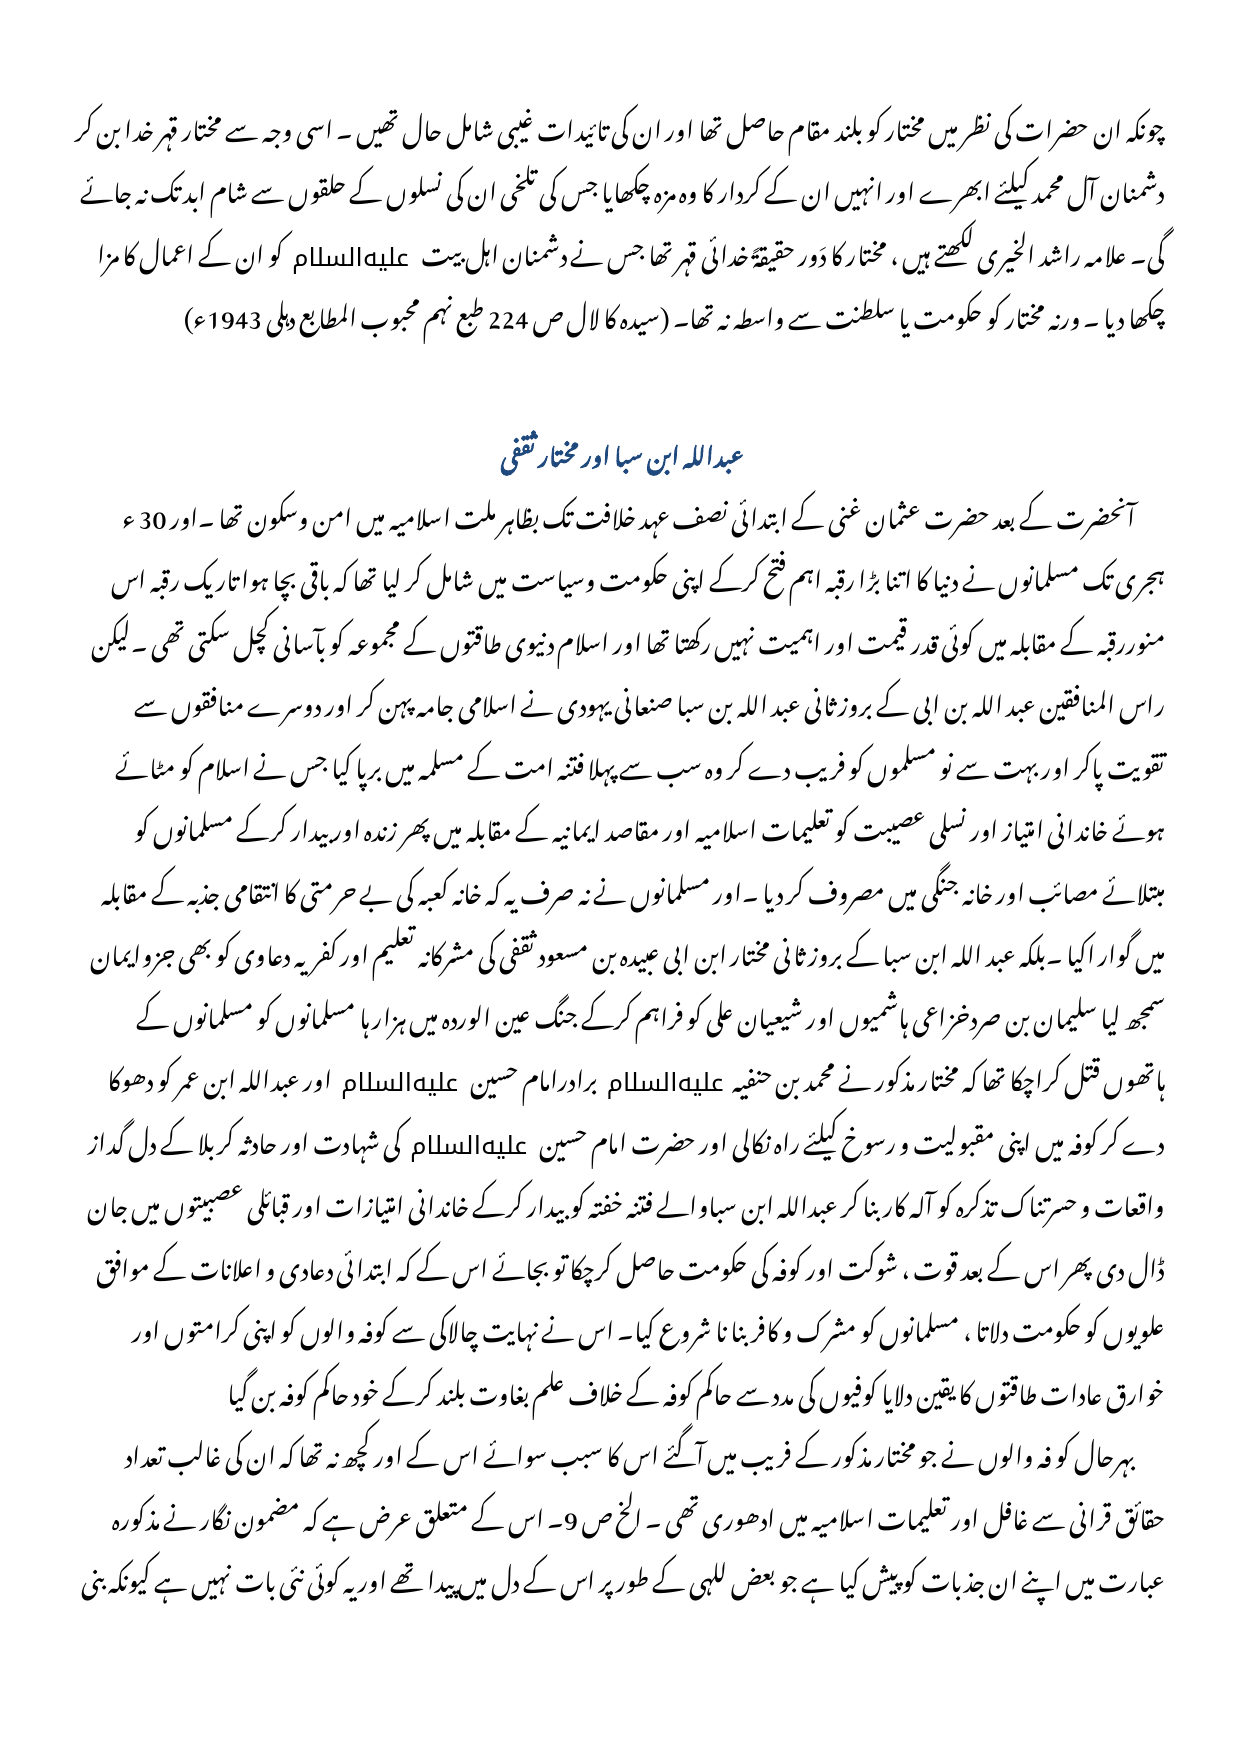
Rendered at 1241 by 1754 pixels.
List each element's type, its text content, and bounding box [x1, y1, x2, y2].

subtitle عبداللہ ابن سبا اور مختار ثقفی [75, 419, 1165, 482]
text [75, 94, 1165, 344]
text آنحضرت کے بعد حضرت عثمان غنی کے ابتدائی نصف عہد خلافت تک بظاہر ملت اسلامیہ میں امن وسکون تھا ۔اور 30 ء ہجری تک مسلمانوں نے دنیا کا اتنا بڑا رقبہ اہم فتح کرکے اپنی حکومت وسیاست میں شامل کر لیا تھا کہ باقی بچا ہوا تاریک رقبہ اس منوررقبہ کے مقابلہ میں کوئی قدر قیمت اور اہمیت نہیں رکھتا تھا اور اسلام دنیوی طاقتوں کے مجموعہ کو بآسانی کچل سکتی تھی ۔لیکن راس المنافقین عبد اللہ بن ابی کے بروز ثانی عبد اللہ بن سبا صنعانی یہودی نے اسلامی جامہ پہن کر اور دوسرے منافقوں سے تقویت پاکر اور بہت سے نو مسلموں کو فریب دے کر وہ سب سے پہلا فتنہ امت کے مسلمہ میں برپا کیا جس نے اسلام کو مٹائے ہوئے خاندانی امتیاز اور نسلی عصیبت کو تعلیمات اسلامیہ اور مقاصد ایمانیہ کے مقابلہ میں پھر زندہ اور بیدار کرکے مسلمانوں کو مبتلائے مصائب اور خانہ جنگی میں مصروف کر دیا ۔اور مسلمانوں نے نہ صرف یہ کہ خانہ کعبہ کی بے حرمتی کا انتقامی جذبہ کے مقابلہ میں گوار اکیا ۔بلکہ عبد اللہ ابن سبا کے بروز ثانی مختار ابن ابی عبیدہ بن مسعود ثقفی کی مشرکانہ تعلیم اور کفریہ دعاوی کو بھی جزوایمان سمجھ لیا سلیمان بن صردخزاعی ہاشمیوں اور شیعیان علی کو فراہم کرکے جنگ عین الوردہ میں ہزار ہا مسلمانوں کو مسلمانوں کے ہاتھوں قتل کراچکا تھا کہ مختار مذکور نے محمد بن حنفیہ عليه‌السلام برادرامام حسین عليه‌السلام اور عبداللہ ابن عمر کو دھوکا دے کر کوفہ میں اپنی مقبولیت و رسوخ کیلئے راہ نکالی اور حضرت امام حسین عليه‌السلام کی شہادت اور حادثہ کربلا کے دل گداز واقعات و حسرتناک تذکرہ کو آلہ کار بنا کر عبداللہ ابن سباوالے فتنہ خفتہ کوبیدار کرکے خاندانی امتیازات اور قبائلی عصبیتوں میں جان ڈال دی پھر اس کے بعد قوت ، شوکت اور کوفہ کی حکومت حاصل کرچکا تو بجائے اس کے کہ ابتدائی دعادی و اعلانات کے موافق علویوں کو حکومت دلاتا ، مسلمانوں کو مشرک و کافر بنا نا شروع کیا۔ اس نے نہایت چالاکی سے کوفہ والوں کو اپنی کرامتوں اور خوارق عادات طاقتوں کا یقین دلایا کوفیوں کی مدد سے حاکم کوفہ کے خلاف علم بغاوت بلند کرکے خود حاکم کوفہ بن گیا [75, 482, 1165, 1420]
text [75, 1420, 1165, 1607]
